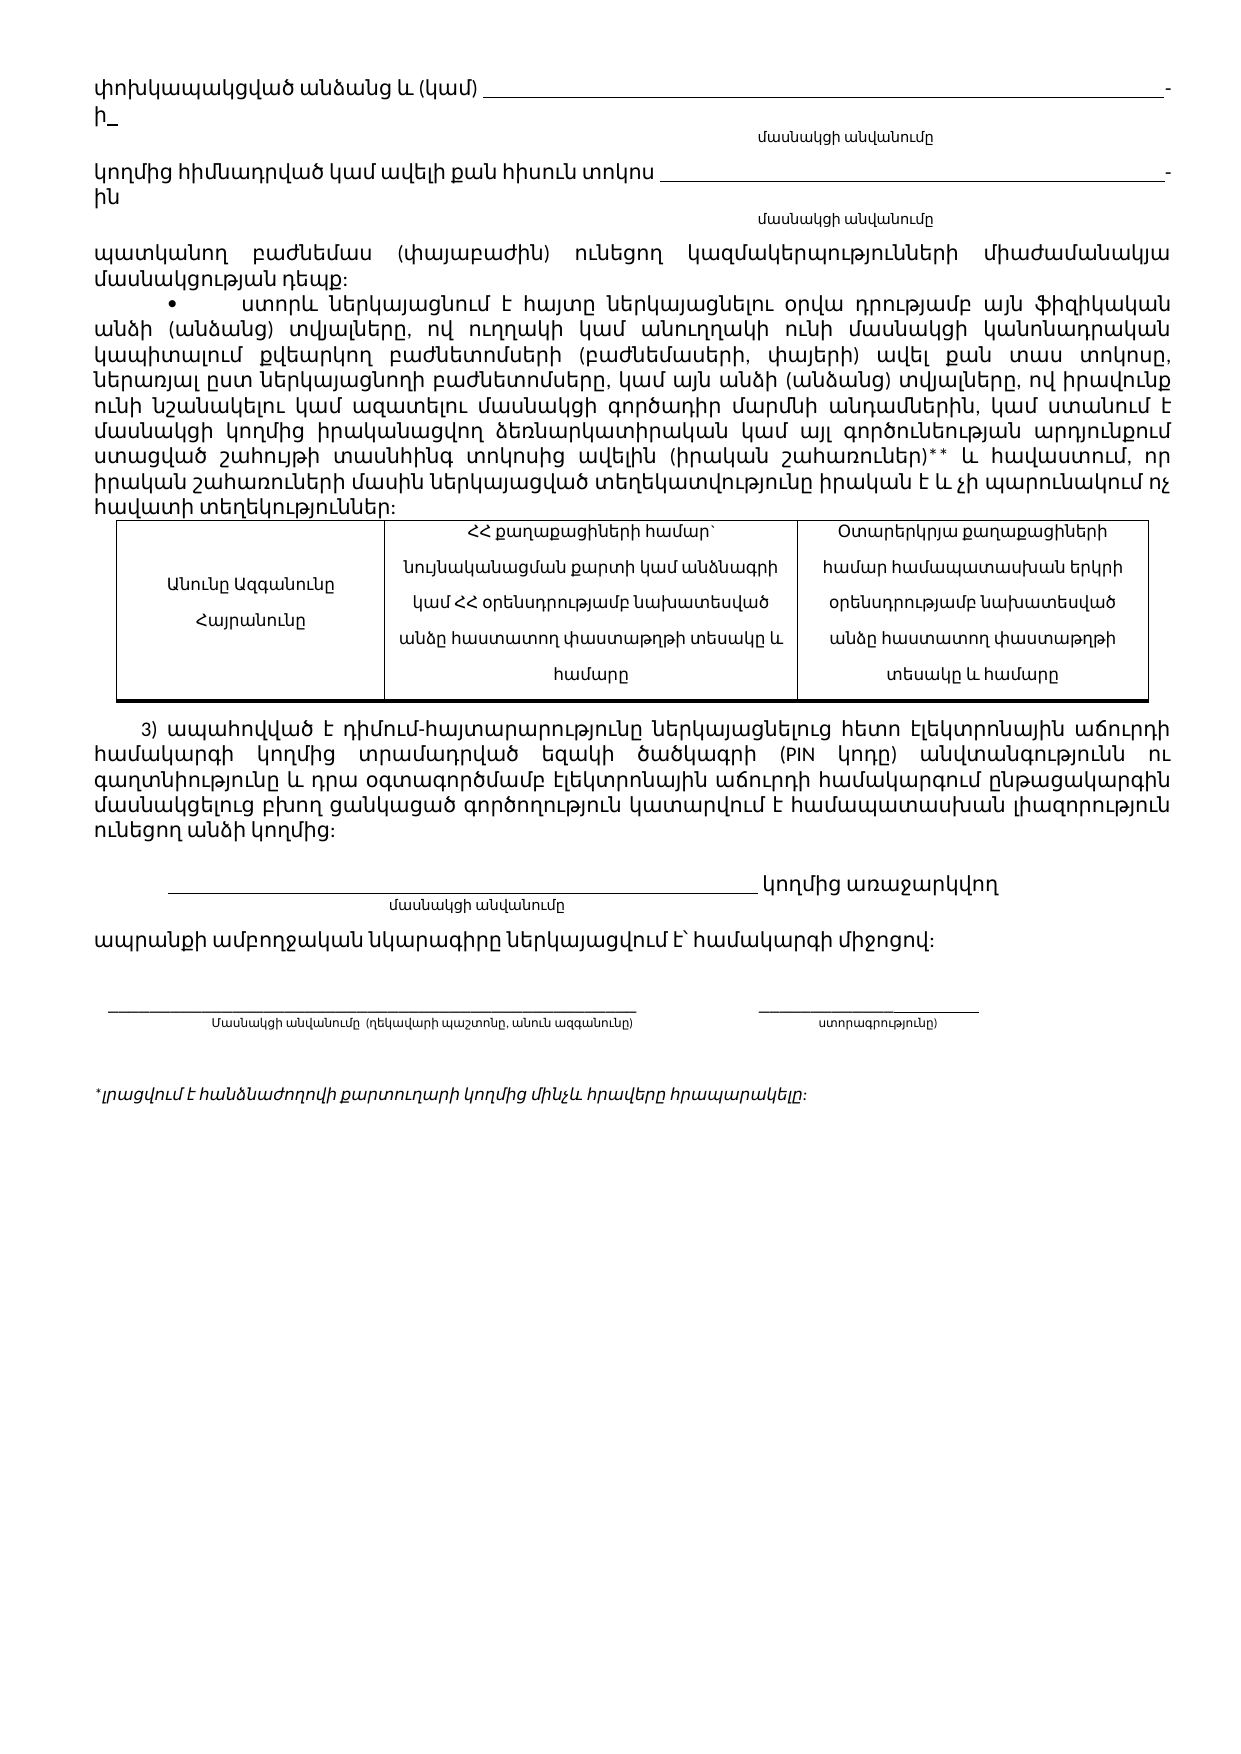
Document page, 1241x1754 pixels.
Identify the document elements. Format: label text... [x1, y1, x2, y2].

text մասնակցի անվանումը [94, 128, 1171, 159]
text ապրանքի ամբողջական նկարագիրը ներկայացվում է՝ համակարգի միջոցով: [94, 927, 1171, 952]
text պատկանող բաժնեմաս (փայաբաժին) ունեցող կազմակերպությունների միաժամանակյա մասնակցության դեպք: [94, 240, 1171, 291]
table_header Օտարերկրյա քաղաքացիների համար համապատասխան երկրի օրենսդրությամբ նախատեսված անձը հաստատող փաստաթղթի տեսակը և համարը [798, 521, 1148, 699]
table_header ՀՀ քաղաքացիների համար` նույնականացման քարտի կամ անձնագրի կամ ՀՀ օրենսդրությամբ նախատեսված անձը հաստատող փաստաթղթի տեսակը և համարը [385, 521, 797, 699]
text մասնակցի անվանումը [94, 210, 1171, 240]
text կողմից առաջարկվող [94, 871, 1171, 896]
list ստորև ներկայացնում է հայտը ներկայացնելու օրվա դրությամբ այն ֆիզիկական անձի (անձանց) տվյալները, ով ուղղակի կամ անուղղակի ունի մասնակցի կանոնադրական կապիտալում քվեարկող բաժնետոմսերի (բաժնեմասերի, փայերի) ավել քան տաս տոկոսը, ներառյալ ըստ ներկայացնողի բաժնետոմսերը, կամ այն անձի (անձանց) տվյալները, ով իրավունք ունի նշանակելու կամ ազատելու մասնակցի գործադիր մարմնի անդամներին, կամ ստանում է մասնակցի կողմից իրականացվող ձեռնարկատիրական կամ այլ գործունեության արդյունքում ստացված շահույթի տասնհինգ տոկոսից ավելին (իրական շահառուներ)** և հավաստում, որ իրական շահառուների մասին ներկայացված տեղեկատվությունը իրական է և չի պարունակում ոչ հավատի տեղեկություններ: [94, 291, 1171, 520]
text փոխկապակցված անձանց և (կամ) -ի [94, 75, 1171, 128]
text մասնակցի անվանումը [94, 896, 1171, 927]
text Մասնակցի անվանումը (ղեկավարի պաշտոնը, անուն ազգանունը) ստորագրությունը) [108, 1016, 1171, 1041]
text կողմից հիմնադրված կամ ավելի քան հիսուն տոկոս -ին [94, 159, 1171, 210]
text *լրացվում է հանձնաժողովի քարտուղարի կողմից մինչև հրավերը հրապարակելը: [94, 1084, 1171, 1105]
text 3) ապահովված է դիմում-հայտարարությունը ներկայացնելուց հետո էլեկտրոնային աճուրդի համակարգի կողմից տրամադրված եզակի ծածկագրի (PIN կոդը) անվտանգությունն ու գաղտնիությունը և դրա օգտագործմամբ էլեկտրոնային աճուրդի համակարգում ընթացակարգին մասնակցելուց բխող ցանկացած գործողություն կատարվում է համապատասխան լիազորություն ունեցող անձի կողմից: [94, 716, 1171, 843]
table_header Անունը Ազգանունը Հայրանունը [117, 521, 384, 699]
text ___________________________________________________ _____________ [108, 990, 1171, 1016]
